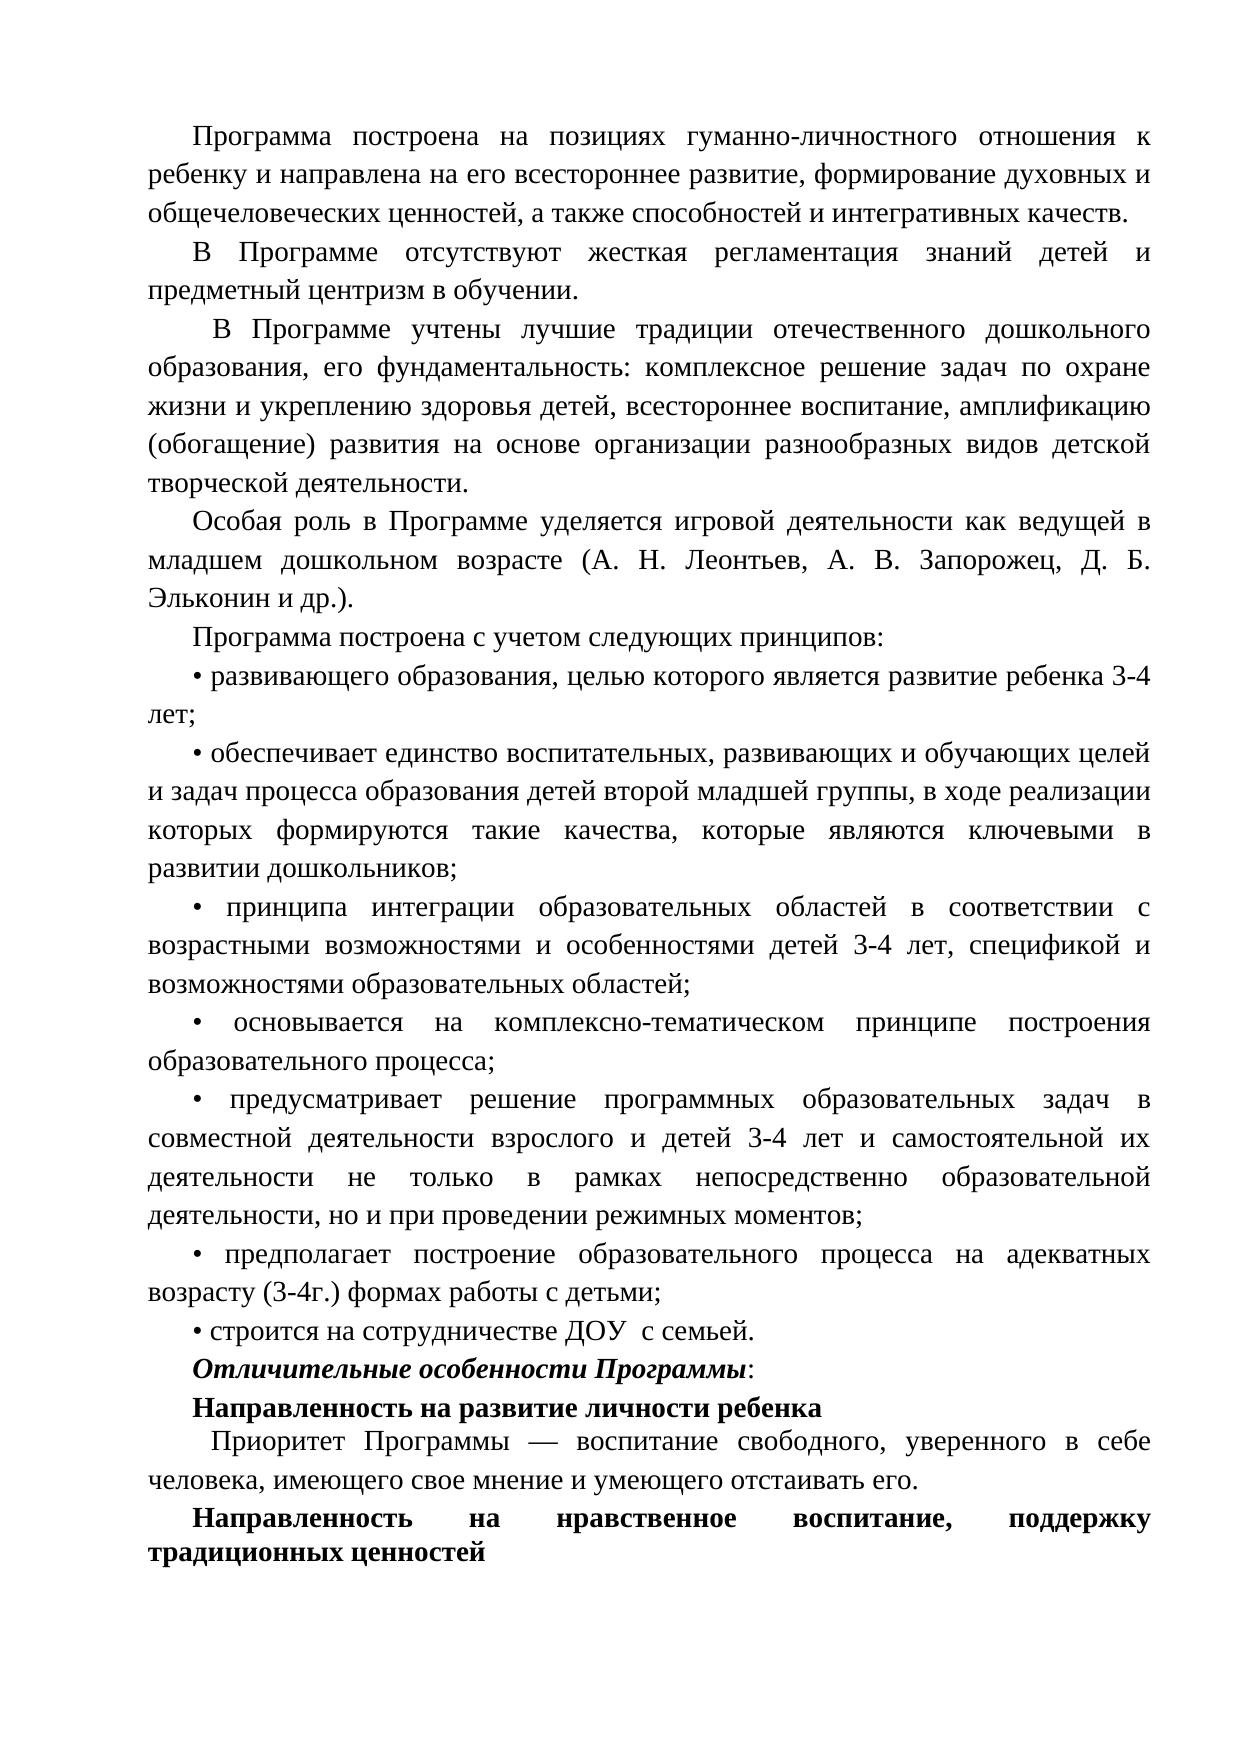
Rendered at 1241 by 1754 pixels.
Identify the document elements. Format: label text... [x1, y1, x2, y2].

text В Программе учтены лучшие традиции отечественного дошкольного образования, его фундаментальность: комплексное решение задач по охране жизни и укреплению здоровья детей, всестороннее воспитание, амплификацию (обогащение) развития на основе организации разнообразных видов детской творческой деятельности. [148, 311, 1152, 498]
text Особая роль в Программе уделяется игровой деятельности как ведущей в младшем дошкольном возрасте (А. Н. Леонтьев, А. В. Запорожец, Д. Б. Эльконин и др.). [148, 503, 1152, 614]
text Направленность на развитие личности ребенка [148, 1390, 1152, 1423]
text Приоритет Программы — воспитание свободного, уверенного в себе человека, имеющего свое мнение и умеющего отстаивать его. [148, 1423, 1152, 1496]
text • основывается на комплексно-тематическом принципе построения образовательного процесса; [148, 1004, 1152, 1077]
text Отличительные особенности Программы: [148, 1351, 1152, 1385]
text В Программе отсутствуют жесткая регламентация знаний детей и предметный центризм в обучении. [148, 234, 1152, 306]
text Направленность на нравственное воспитание, поддержку традиционных ценностей [148, 1501, 1152, 1568]
text • обеспечивает единство воспитательных, развивающих и обучающих целей и задач процесса образования детей второй младшей группы, в ходе реализации которых формируются такие качества, которые являются ключевыми в развитии дошкольников; [148, 735, 1152, 884]
text • строится на сотрудничестве ДОУ с семьей. [148, 1313, 1152, 1346]
text • предусматривает решение программных образовательных задач в совместной деятельности взрослого и детей 3-4 лет и самостоятельной их деятельности не только в рамках непосредственно образовательной деятельности, но и при проведении режимных моментов; [148, 1082, 1152, 1231]
text • предполагает построение образовательного процесса на адекватных возрасту (3-4г.) формах работы с детьми; [148, 1236, 1152, 1308]
text • развивающего образования, целью которого является развитие ребенка 3-4 лет; [148, 658, 1152, 730]
text • принципа интеграции образовательных областей в соответствии с возрастными возможностями и особенностями детей 3-4 лет, спецификой и возможностями образовательных областей; [148, 889, 1152, 999]
text Программа построена с учетом следующих принципов: [148, 619, 1152, 653]
text Программа построена на позициях гуманно-личностного отношения к ребенку и направлена на его всестороннее развитие, формирование духовных и общечеловеческих ценностей, а также способностей и интегративных качеств. [148, 118, 1152, 229]
